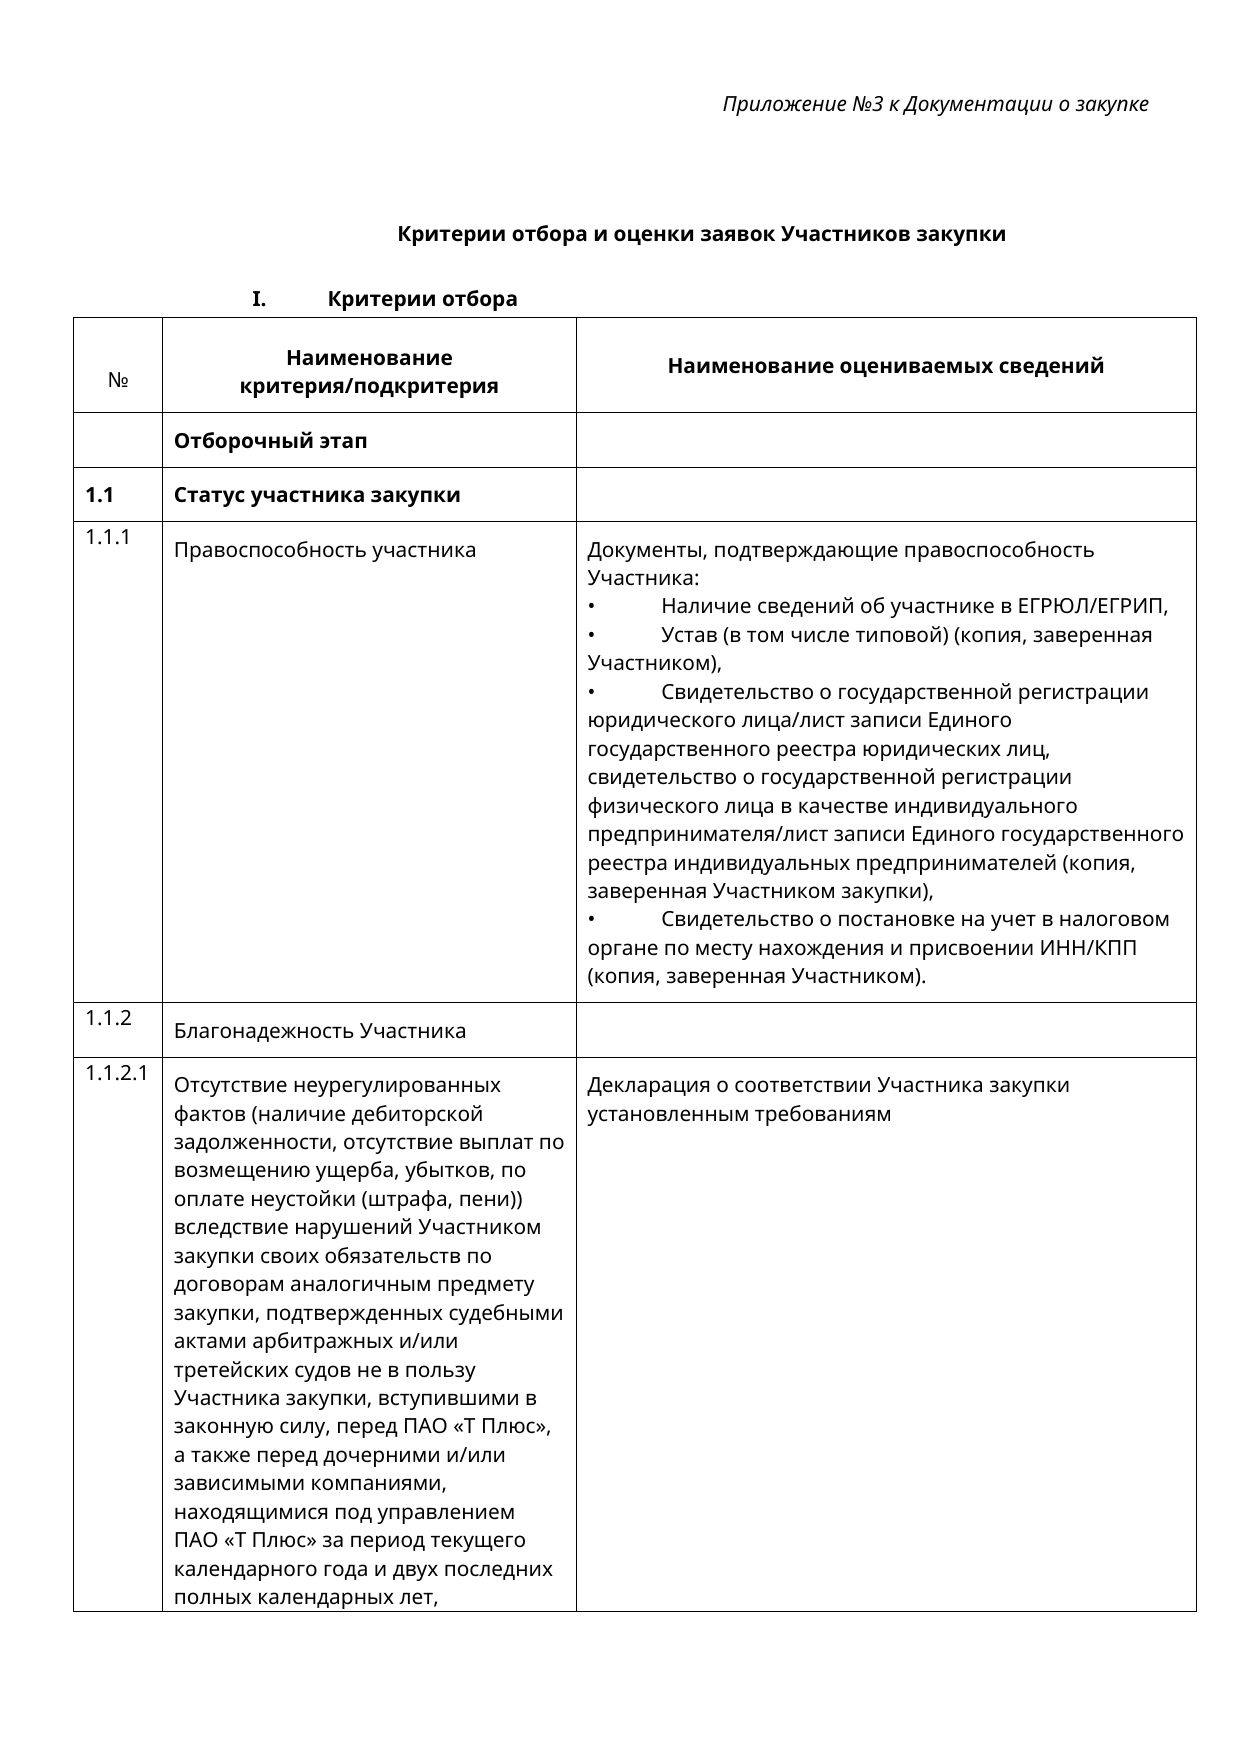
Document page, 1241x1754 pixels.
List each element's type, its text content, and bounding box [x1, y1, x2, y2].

table_cell Правоспособность участника [163, 522, 576, 1002]
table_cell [577, 1058, 1196, 1611]
table_header Наименование оцениваемых сведений [577, 318, 1196, 412]
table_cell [163, 1058, 576, 1611]
table_cell [74, 413, 162, 467]
table_cell 1.1.1 [74, 522, 162, 1002]
table_cell 1.1 [74, 468, 162, 521]
table_cell 1.1.2.1 [74, 1058, 162, 1611]
list Критерии отбора [252, 284, 1152, 313]
table_cell [577, 413, 1196, 467]
table_cell Документы, подтверждающие правоспособность Участника: • Наличие сведений об участнике в ЕГРЮЛ/ЕГРИП, • Устав (в том числе типовой) (копия, заверенная Участником), • Свидетельство о государственной регистрации юридического лица/лист записи Единого государственного реестра юридических лиц, свидетельство о государственной регистрации физического лица в качестве индивидуального предпринимателя/лист записи Единого государственного реестра индивидуальных предпринимателей (копия, заверенная Участником закупки), • Свидетельство о постановке на учет в налоговом органе по месту нахождения и присвоении ИНН/КПП (копия, заверенная Участником). [577, 522, 1196, 1002]
table_cell 1.1.2 [74, 1003, 162, 1057]
table_cell Благонадежность Участника [163, 1003, 576, 1057]
list Критерии отбора и оценки заявок Участников закупки [252, 219, 1152, 247]
list Приложение №3 к Документации о закупке [252, 89, 1152, 117]
table_header Наименование критерия/подкритерия [163, 318, 576, 412]
table_cell [577, 468, 1196, 521]
table_cell Статус участника закупки [163, 468, 576, 521]
table_cell Отборочный этап [163, 413, 576, 467]
table_header № [74, 318, 162, 412]
table_cell [577, 1003, 1196, 1057]
